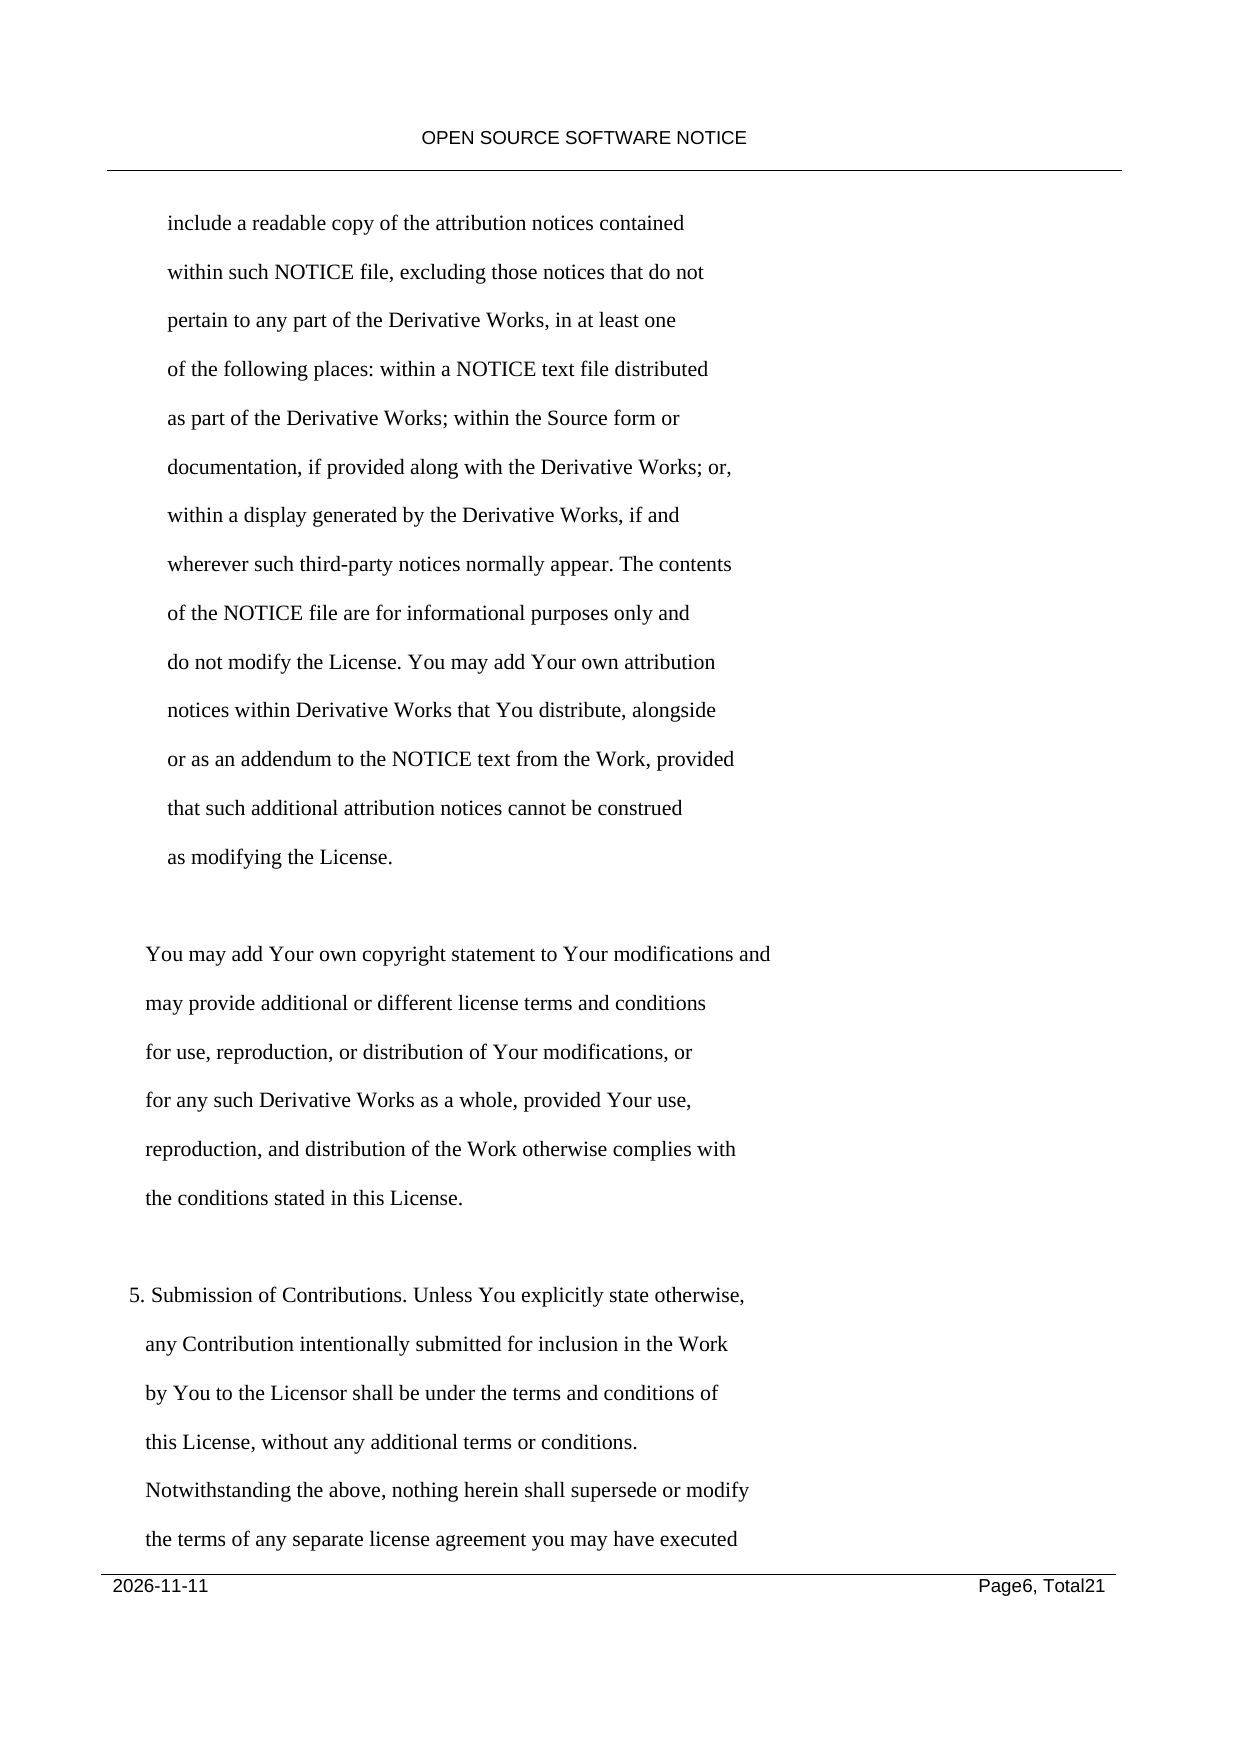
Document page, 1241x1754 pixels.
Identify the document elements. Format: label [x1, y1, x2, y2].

text [112, 206, 1128, 1555]
